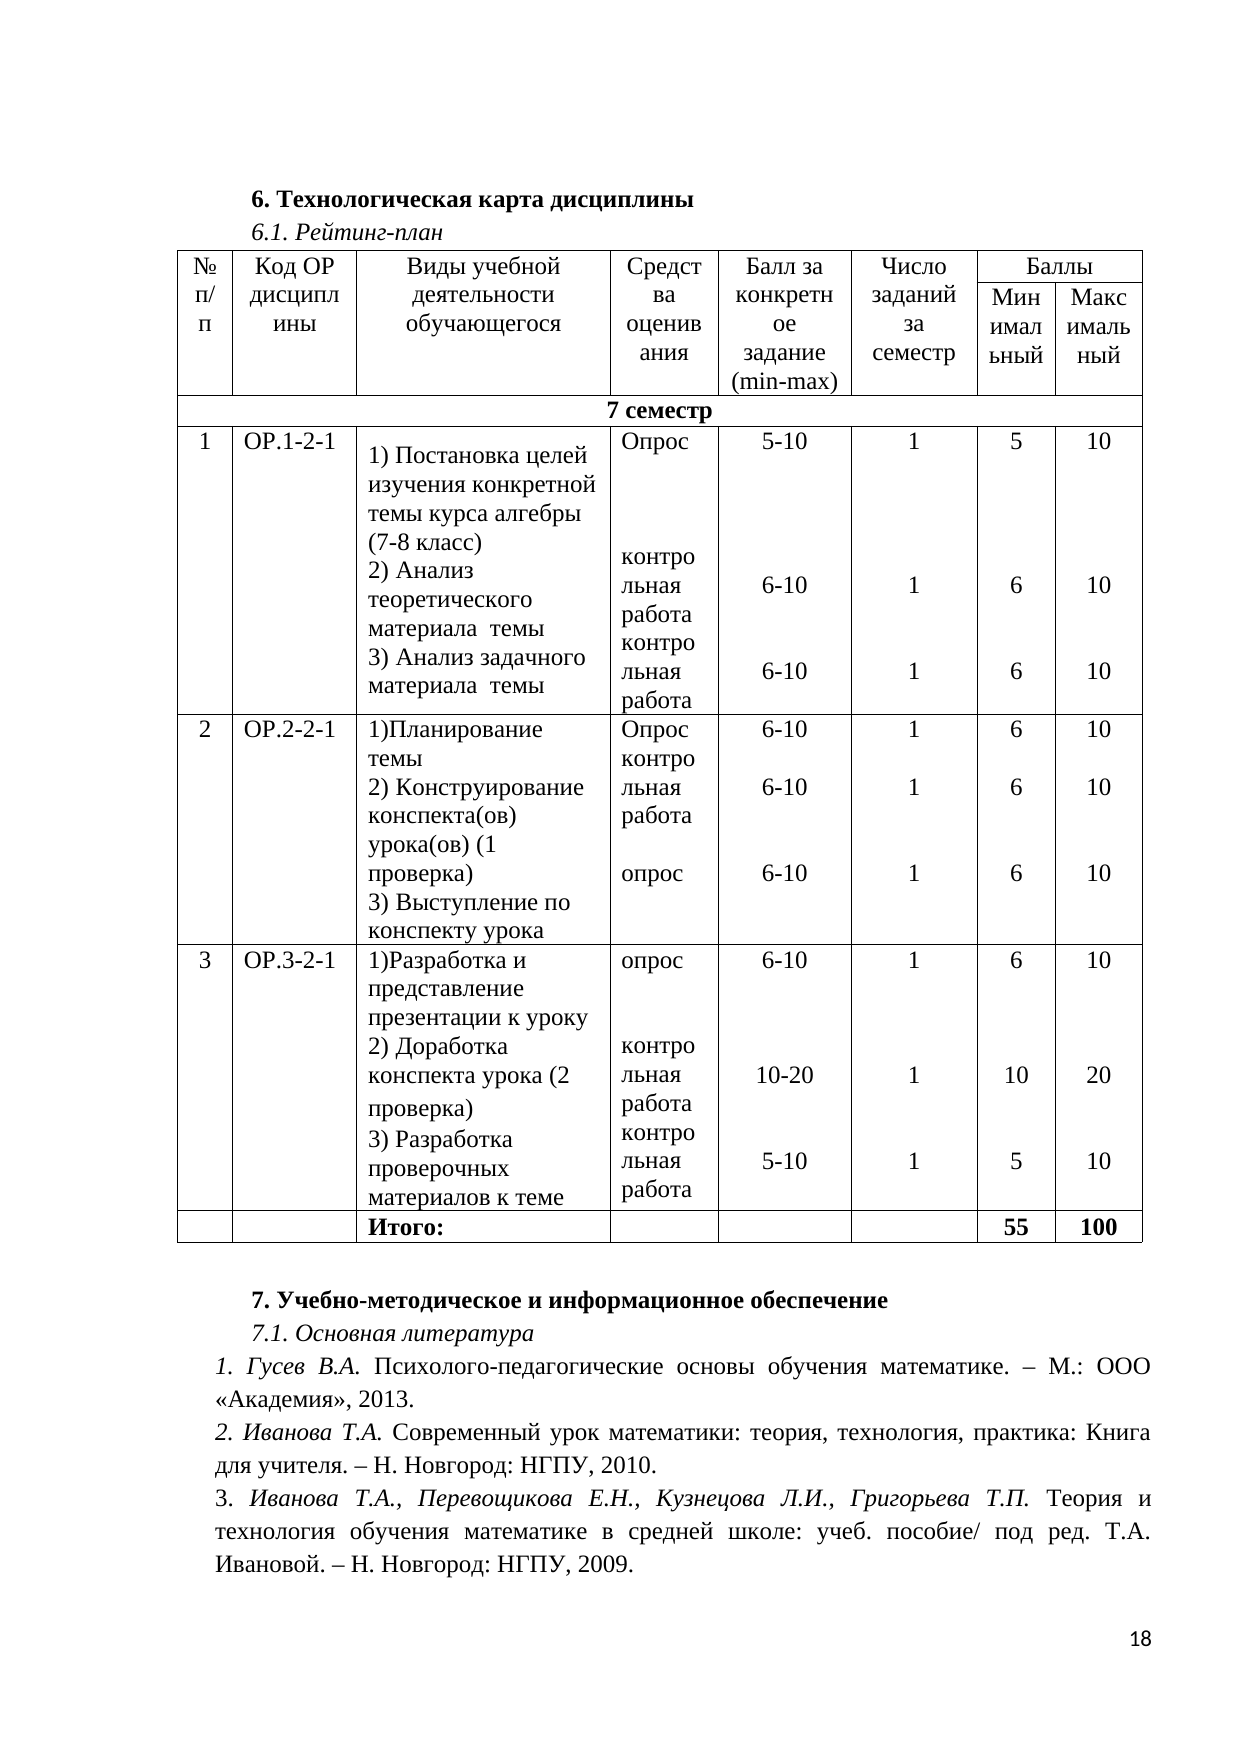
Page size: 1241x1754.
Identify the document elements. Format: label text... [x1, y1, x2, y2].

table_cell 1 1 1 [852, 427, 977, 714]
text 6.1. Рейтинг-план [177, 217, 1152, 246]
table_cell 1)Разработка и представление презентации к уроку 2) Доработка конспекта урока (2 проверка) 3) Разработка проверочных материалов к теме [357, 945, 610, 1210]
table_header Код ОР дисциплины [233, 251, 356, 394]
table_header Балл за конкретное задание (min-max) [719, 251, 851, 394]
table_cell 10 10 10 [1056, 715, 1142, 944]
table_cell 5-10 6-10 6-10 [719, 427, 851, 714]
table_cell [178, 1211, 232, 1242]
table_cell [233, 1211, 356, 1242]
table_header Число заданий за семестр [852, 251, 977, 394]
table_cell 2 [178, 715, 232, 944]
table_cell 6 6 6 [978, 715, 1055, 944]
table_cell 10 10 10 [1056, 427, 1142, 714]
text 7. Учебно-методическое и информационное обеспечение [177, 1285, 1152, 1314]
table_cell 1) Постановка целей изучения конкретной темы курса алгебры (7-8 класс) 2) Анализ теоретического материала темы 3) Анализ задачного материала темы [357, 427, 610, 714]
table_cell [719, 1211, 851, 1242]
table_cell Минимальный [978, 283, 1055, 394]
table_header Средства оценивания [611, 251, 718, 394]
table_cell [611, 1211, 718, 1242]
table_cell 6-10 10-20 5-10 [719, 945, 851, 1210]
table_cell 3 [178, 945, 232, 1210]
text 2. Иванова Т.А. Современный урок математики: теория, технология, практика: Книга для учителя. – Н. Новгород: НГПУ, 2010. [215, 1417, 1152, 1479]
table_cell 6-10 6-10 6-10 [719, 715, 851, 944]
table_cell 6 10 5 [978, 945, 1055, 1210]
text 1. Гусев В.А. Психолого-педагогические основы обучения математике. – М.: ООО «Академия», 2013. [215, 1351, 1152, 1413]
table_cell 5 6 6 [978, 427, 1055, 714]
table_cell ОР.3-2-1 [233, 945, 356, 1210]
table_cell 1 1 1 [852, 945, 977, 1210]
table_cell Максимальный [1056, 283, 1142, 394]
table_cell ОР.2-2-1 [233, 715, 356, 944]
table_cell [852, 1211, 977, 1242]
table_cell Итого: [357, 1211, 610, 1242]
table_cell Опрос контрольная работа контрольная работа [611, 427, 718, 714]
table_cell 10 20 10 [1056, 945, 1142, 1210]
table_cell опрос контрольная работа контрольная работа [611, 945, 718, 1210]
text 6. Технологическая карта дисциплины [177, 184, 1152, 213]
table_cell 1 1 1 [852, 715, 977, 944]
table_header № п/п [178, 251, 232, 394]
text 3. Иванова Т.А., Перевощикова Е.Н., Кузнецова Л.И., Григорьева Т.П. Теория и технология обучения математике в средней школе: учеб. пособие/ под ред. Т.А. Ивановой. – Н. Новгород: НГПУ, 2009. [215, 1483, 1152, 1578]
table_cell 55 [978, 1211, 1055, 1242]
table_cell 1 [178, 427, 232, 714]
table_header Виды учебной деятельности обучающегося [357, 251, 610, 394]
table_cell Опрос контрольная работа опрос [611, 715, 718, 944]
table_cell 7 семестр [178, 396, 1142, 426]
table_cell 100 [1056, 1211, 1142, 1242]
table_header Баллы [978, 251, 1142, 282]
table_cell ОР.1-2-1 [233, 427, 356, 714]
text 7.1. Основная литература [177, 1318, 1152, 1347]
table_cell 1)Планирование темы 2) Конструирование конспекта(ов) урока(ов) (1 проверка) 3) Выступление по конспекту урока [357, 715, 610, 944]
